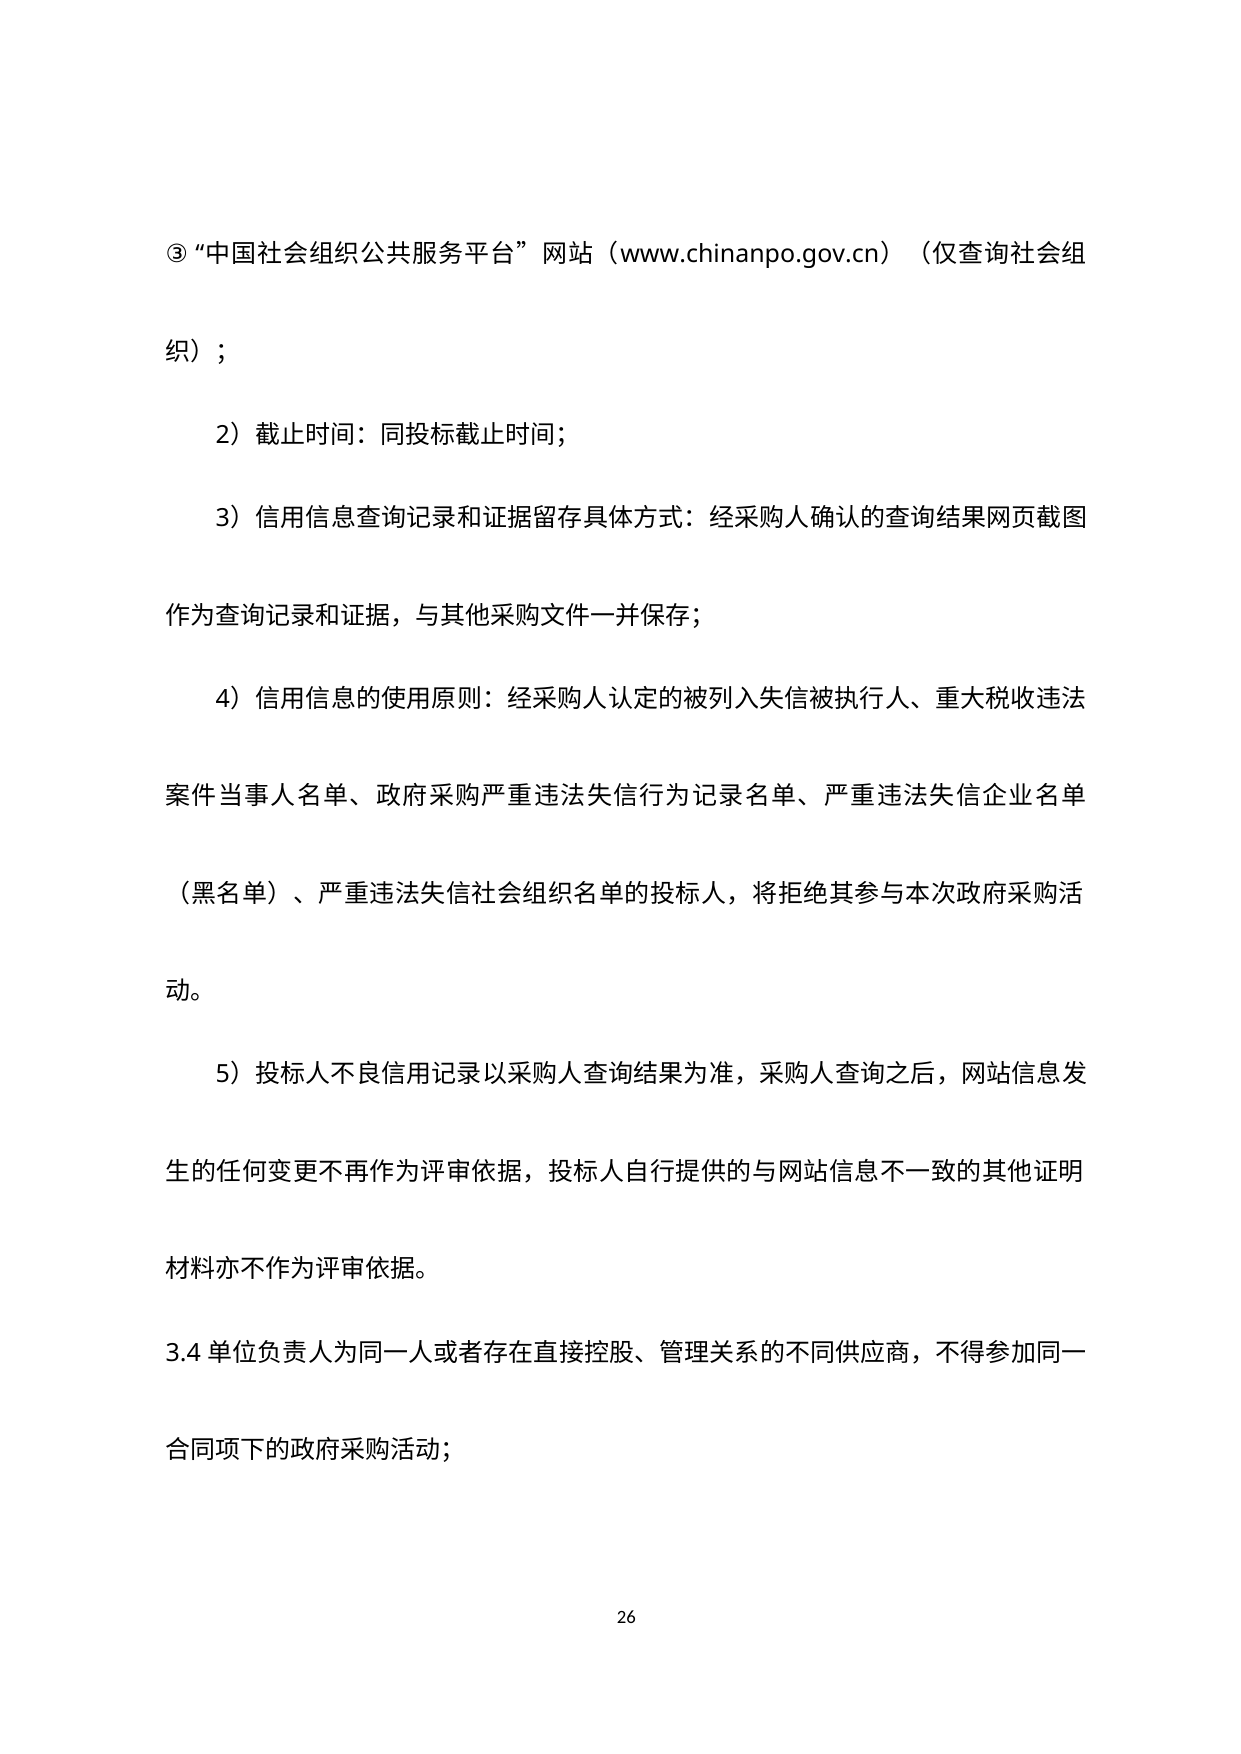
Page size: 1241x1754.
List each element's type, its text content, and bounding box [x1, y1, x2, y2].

text 3.4 单位负责人为同一人或者存在直接控股、管理关系的不同供应商，不得参加同一合同项下的政府采购活动； [165, 1318, 1087, 1480]
text 5）投标人不良信用记录以采购人查询结果为准，采购人查询之后，网站信息发生的任何变更不再作为评审依据，投标人自行提供的与网站信息不一致的其他证明材料亦不作为评审依据。 [165, 1039, 1087, 1299]
text 2）截止时间：同投标截止时间； [165, 400, 1087, 465]
text ③ “中国社会组织公共服务平台”网站（www.chinanpo.gov.cn）（仅查询社会组织）； [165, 219, 1087, 382]
text 3）信用信息查询记录和证据留存具体方式：经采购人确认的查询结果网页截图作为查询记录和证据，与其他采购文件一并保存； [165, 483, 1087, 646]
text 4）信用信息的使用原则：经采购人认定的被列入失信被执行人、重大税收违法案件当事人名单、政府采购严重违法失信行为记录名单、严重违法失信企业名单（黑名单）、严重违法失信社会组织名单的投标人，将拒绝其参与本次政府采购活动。 [165, 664, 1087, 1021]
